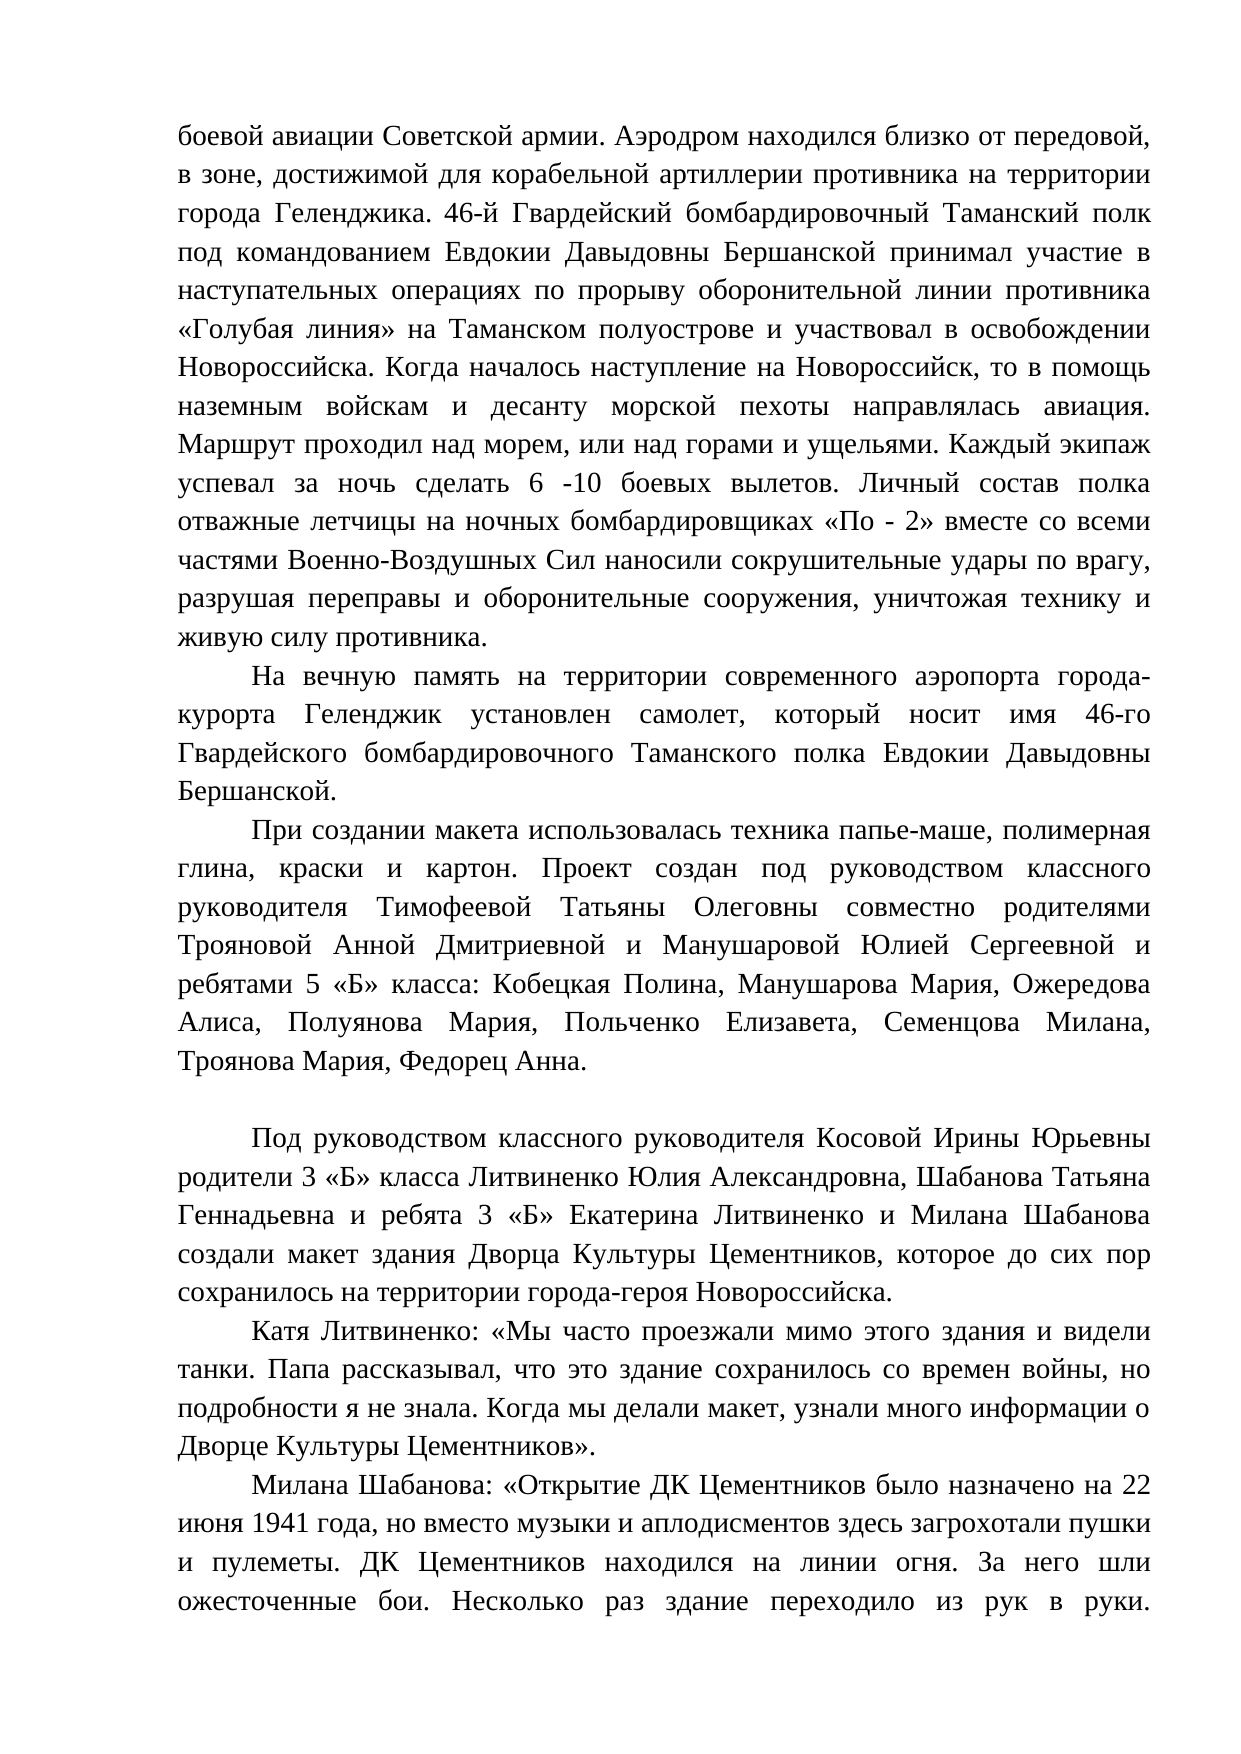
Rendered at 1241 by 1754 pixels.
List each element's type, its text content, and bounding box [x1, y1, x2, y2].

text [177, 1467, 1152, 1616]
text Катя Литвиненко: «Мы часто проезжали мимо этого здания и видели танки. Папа рассказывал, что это здание сохранилось со времен войны, но подробности я не знала. Когда мы делали макет, узнали много информации о Дворце Культуры Цементников». [177, 1313, 1152, 1462]
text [177, 118, 1152, 653]
text На вечную память на территории современного аэропорта города-курорта Геленджик установлен самолет, который носит имя 46-го Гвардейского бомбардировочного Таманского полка Евдокии Давыдовны Бершанской. [177, 658, 1152, 807]
text При создании макета использовалась техника папье-маше, полимерная глина, краски и картон. Проект создан под руководством классного руководителя Тимофеевой Татьяны Олеговны совместно родителями Трояновой Анной Дмитриевной и Манушаровой Юлией Сергеевной и ребятами 5 «Б» класса: Кобецкая Полина, Манушарова Мария, Ожередова Алиса, Полуянова Мария, Польченко Елизавета, Семенцова Милана, Троянова Мария, Федорец Анна. [177, 812, 1152, 1077]
text Под руководством классного руководителя Косовой Ирины Юрьевны родители 3 «Б» класса Литвиненко Юлия Александровна, Шабанова Татьяна Геннадьевна и ребята 3 «Б» Екатерина Литвиненко и Милана Шабанова создали макет здания Дворца Культуры Цементников, которое до сих пор сохранилось на территории города-героя Новороссийска. [177, 1120, 1152, 1308]
